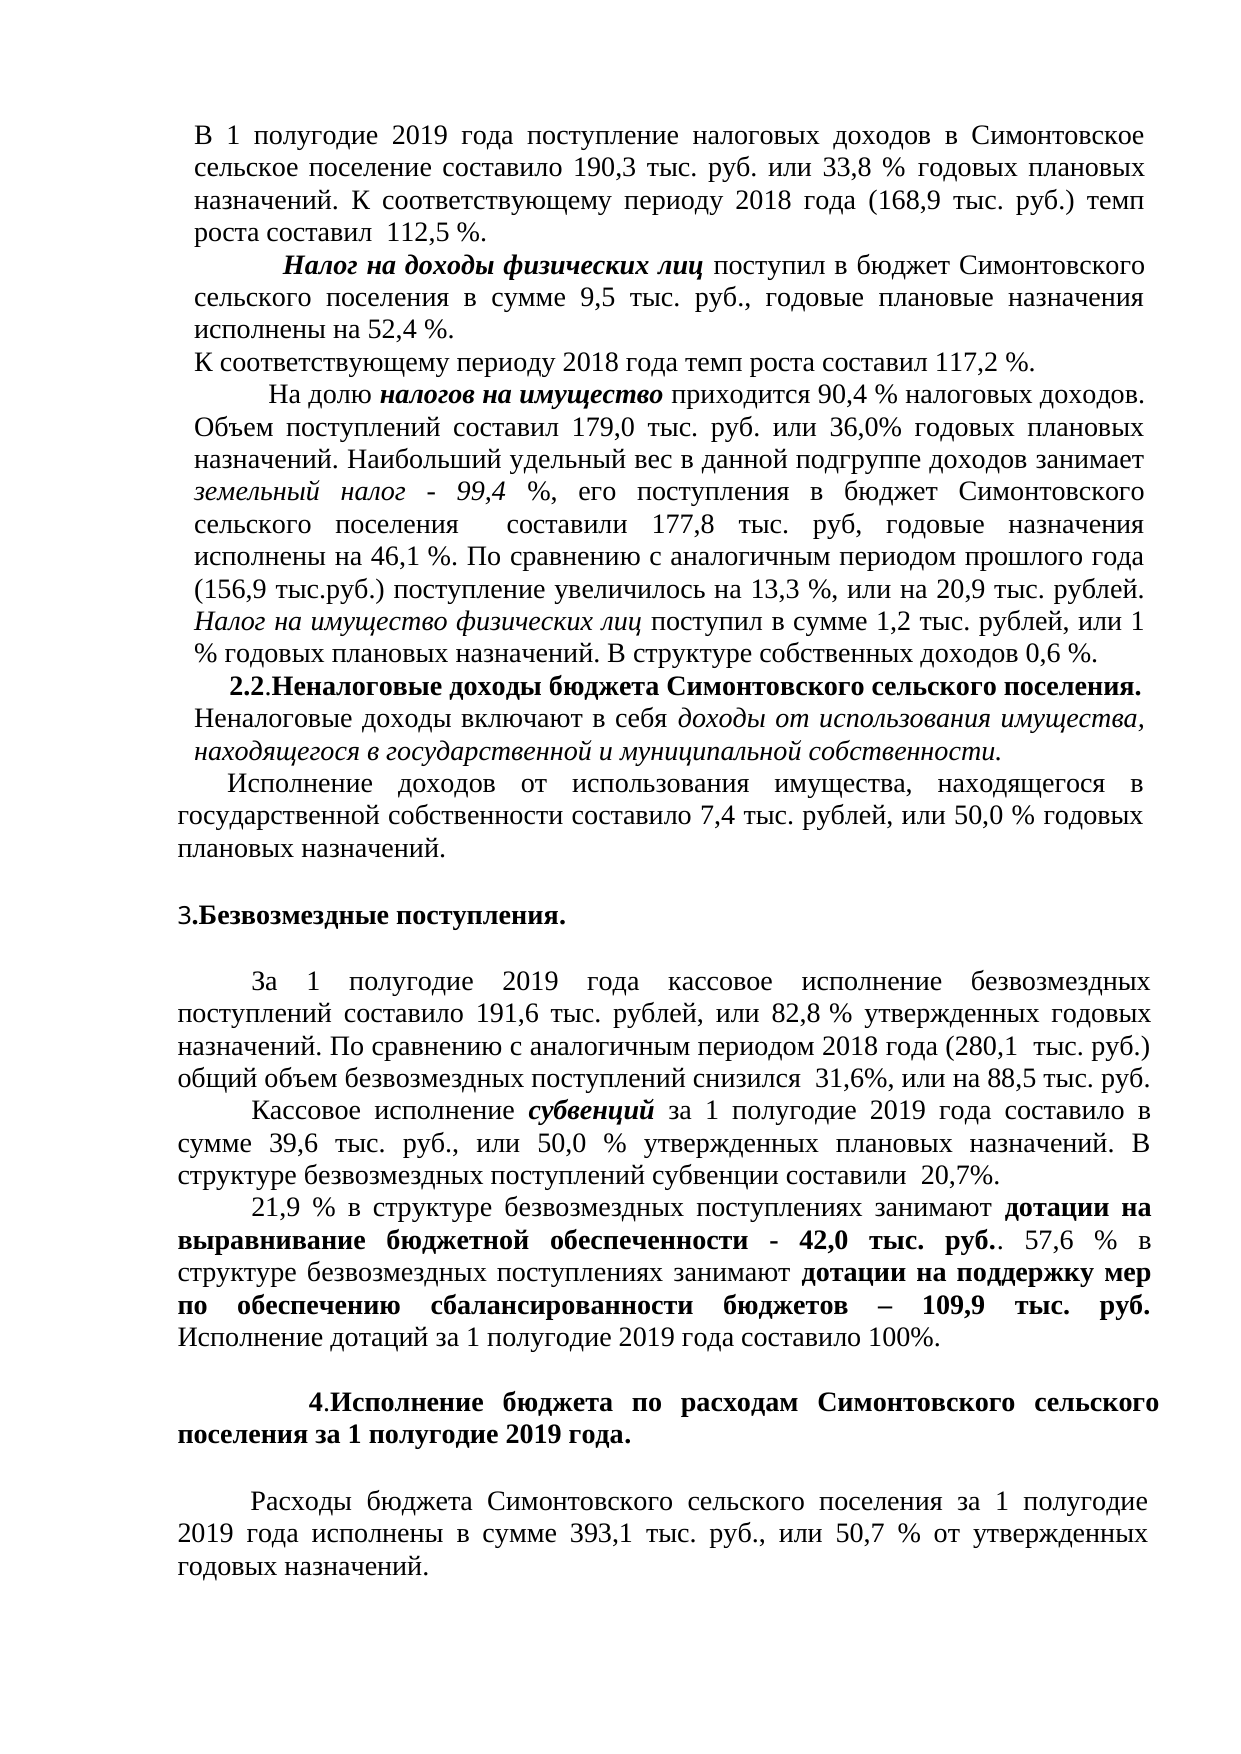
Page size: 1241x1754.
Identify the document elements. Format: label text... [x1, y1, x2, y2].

text К соответствующему периоду 2018 года темп роста составил 117,2 %. [194, 345, 1145, 377]
text 3.Безвозмездные поступления. [177, 897, 1152, 931]
text Расходы бюджета Симонтовского сельского поселения за 1 полугодие 2019 года исполнены в сумме 393,1 тыс. руб., или 50,7 % от утвержденных годовых назначений. [177, 1484, 1149, 1581]
text На долю налогов на имущество приходится 90,4 % налоговых доходов. Объем поступлений составил 179,0 тыс. руб. или 36,0% годовых плановых назначений. Наибольший удельный вес в данной подгруппе доходов занимает земельный налог - 99,4 %, его поступления в бюджет Симонтовского сельского поселения составили 177,8 тыс. руб, годовые назначения исполнены на 46,1 %. По сравнению с аналогичным периодом прошлого года (156,9 тыс.руб.) поступление увеличилось на 13,3 %, или на 20,9 тыс. рублей. Налог на имущество физических лиц поступил в сумме 1,2 тыс. рублей, или 1 % годовых плановых назначений. В структуре собственных доходов 0,6 %. [194, 377, 1145, 669]
text 2.2.Неналоговые доходы бюджета Симонтовского сельского поселения. [194, 669, 1145, 701]
text 21,9 % в структуре безвозмездных поступлениях занимают дотации на выравнивание бюджетной обеспеченности - 42,0 тыс. руб.. 57,6 % в структуре безвозмездных поступлениях занимают дотации на поддержку мер по обеспечению сбалансированности бюджетов – 109,9 тыс. руб. Исполнение дотаций за 1 полугодие 2019 года составило 100%. [177, 1191, 1152, 1352]
text Налог на доходы физических лиц поступил в бюджет Симонтовского сельского поселения в сумме 9,5 тыс. руб., годовые плановые назначения исполнены на 52,4 %. [194, 248, 1145, 345]
text Кассовое исполнение субвенций за 1 полугодие 2019 года составило в сумме 39,6 тыс. руб., или 50,0 % утвержденных плановых назначений. В структуре безвозмездных поступлений субвенции составили 20,7%. [177, 1093, 1152, 1191]
text 4.Исполнение бюджета по расходам Симонтовского сельского поселения за 1 полугодие 2019 года. [177, 1385, 1161, 1450]
text Неналоговые доходы включают в себя доходы от использования имущества, находящегося в государственной и муниципальной собственности. [194, 701, 1145, 766]
text За 1 полугодие 2019 года кассовое исполнение безвозмездных поступлений составило 191,6 тыс. рублей, или 82,8 % утвержденных годовых назначений. По сравнению с аналогичным периодом 2018 года (280,1 тыс. руб.) общий объем безвозмездных поступлений снизился 31,6%, или на 88,5 тыс. руб. [177, 964, 1152, 1093]
text Исполнение доходов от использования имущества, находящегося в государственной собственности составило 7,4 тыс. рублей, или 50,0 % годовых плановых назначений. [177, 766, 1145, 863]
text В 1 полугодие 2019 года поступление налоговых доходов в Симонтовское сельское поселение составило 190,3 тыс. руб. или 33,8 % годовых плановых назначений. К соответствующему периоду 2018 года (168,9 тыс. руб.) темп роста составил 112,5 %. [194, 118, 1145, 248]
